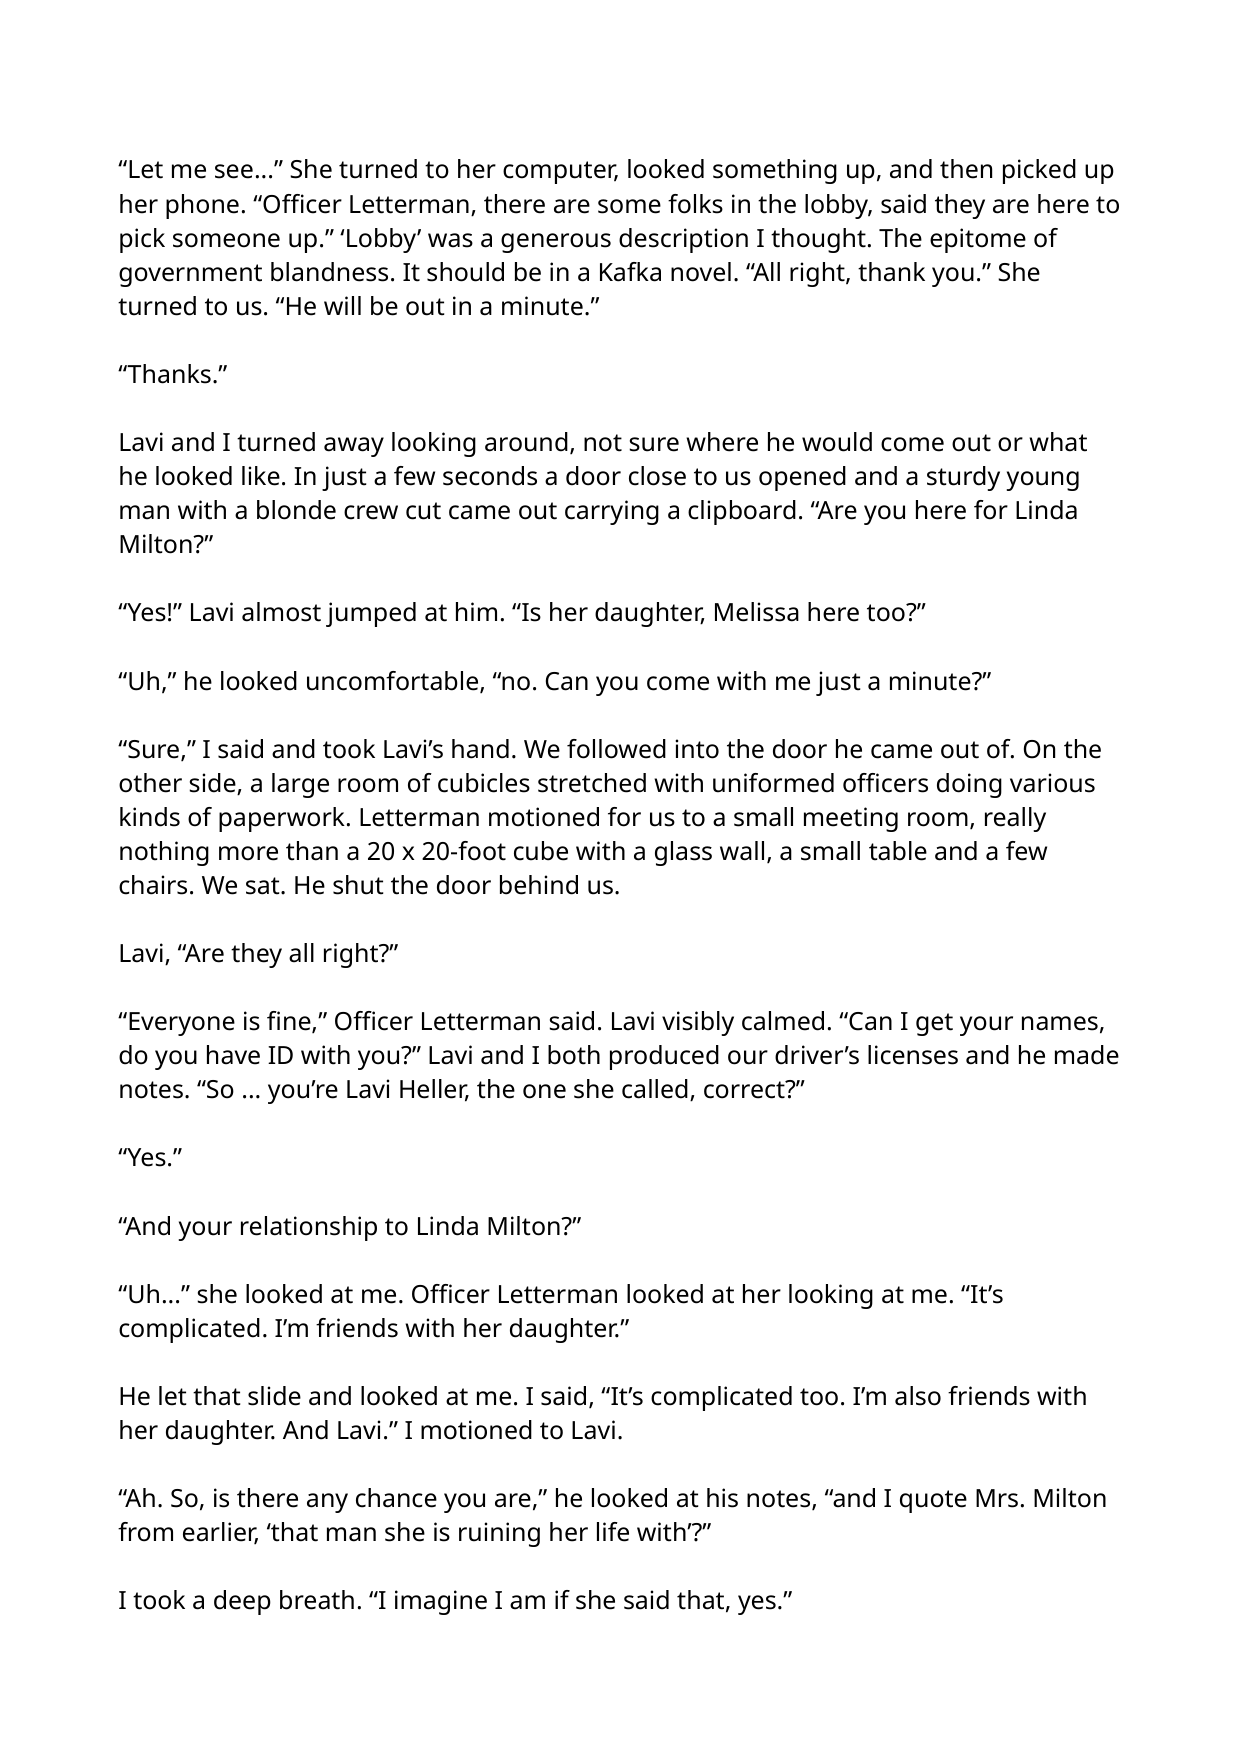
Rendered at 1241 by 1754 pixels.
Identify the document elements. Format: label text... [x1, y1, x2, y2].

text “Ah. So, is there any chance you are,” he looked at his notes, “and I quote Mrs. Milton from earlier, ‘that man she is ruining her life with’?” [118, 1481, 1122, 1549]
text “Yes!” Lavi almost jumped at him. “Is her daughter, Melissa here too?” [118, 595, 1122, 629]
text “Yes.” [118, 1140, 1122, 1174]
text “Everyone is fine,” Officer Letterman said. Lavi visibly calmed. “Can I get your names, do you have ID with you?” Lavi and I both produced our driver’s licenses and he made notes. “So ... you’re Lavi Heller, the one she called, correct?” [118, 1004, 1122, 1106]
text I took a deep breath. “I imagine I am if she said that, yes.” [118, 1583, 1122, 1617]
text “Uh...” she looked at me. Officer Letterman looked at her looking at me. “It’s complicated. I’m friends with her daughter.” [118, 1276, 1122, 1344]
text Lavi and I turned away looking around, not sure where he would come out or what he looked like. In just a few seconds a door close to us opened and a sturdy young man with a blonde crew cut came out carrying a clipboard. “Are you here for Linda Milton?” [118, 425, 1122, 561]
text “Thanks.” [118, 357, 1122, 391]
text “And your relationship to Linda Milton?” [118, 1208, 1122, 1242]
text “Let me see...” She turned to her computer, looked something up, and then picked up her phone. “Officer Letterman, there are some folks in the lobby, said they are here to pick someone up.” ‘Lobby’ was a generous description I thought. The epitome of government blandness. It should be in a Kafka novel. “All right, thank you.” She turned to us. “He will be out in a minute.” [118, 152, 1122, 322]
text He let that slide and looked at me. I said, “It’s complicated too. I’m also friends with her daughter. And Lavi.” I motioned to Lavi. [118, 1378, 1122, 1447]
text Lavi, “Are they all right?” [118, 936, 1122, 970]
text “Uh,” he looked uncomfortable, “no. Can you come with me just a minute?” [118, 663, 1122, 697]
text “Sure,” I said and took Lavi’s hand. We followed into the door he came out of. On the other side, a large room of cubicles stretched with uniformed officers doing various kinds of paperwork. Letterman motioned for us to a small meeting room, really nothing more than a 20 x 20-foot cube with a glass wall, a small table and a few chairs. We sat. He shut the door behind us. [118, 731, 1122, 902]
